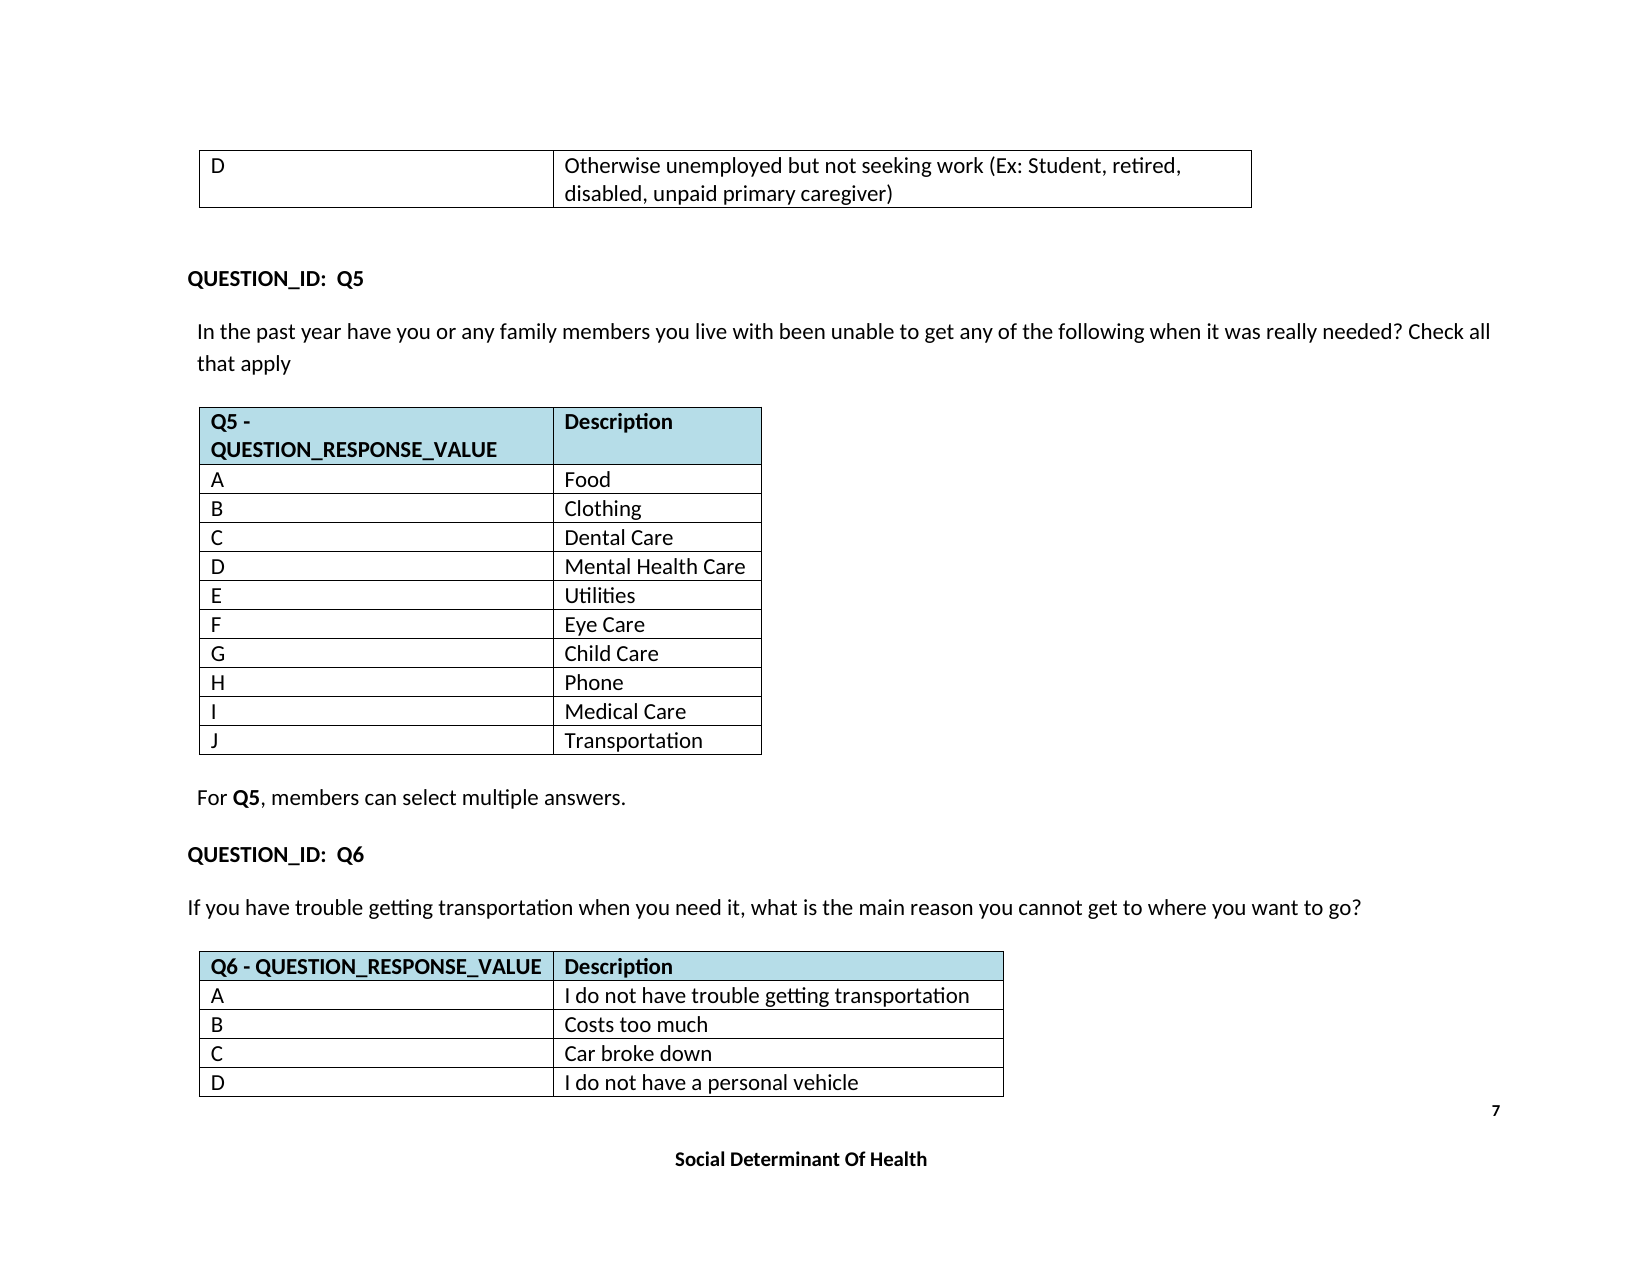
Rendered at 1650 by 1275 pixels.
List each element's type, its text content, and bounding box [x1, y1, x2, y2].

table_cell H [200, 668, 553, 696]
text For Q5, members can select multiple answers. [197, 783, 1500, 811]
table_cell E [200, 581, 553, 609]
text If you have trouble getting transportation when you need it, what is the main reason you cannot get to where you want to go? [187, 893, 1500, 922]
table_cell Dental Care [554, 523, 761, 551]
table_header Description [554, 408, 761, 464]
table_cell A [200, 981, 553, 1009]
table_cell D [200, 1068, 553, 1096]
table_cell B [200, 1010, 553, 1038]
table_cell G [200, 639, 553, 667]
table_cell D [200, 552, 553, 580]
table_cell Eye Care [554, 610, 761, 638]
table_cell Car broke down [554, 1039, 1003, 1067]
table_cell D [200, 151, 553, 207]
table_cell Child Care [554, 639, 761, 667]
table_header Q6 - QUESTION_RESPONSE_VALUE [200, 952, 553, 980]
table_cell Costs too much [554, 1010, 1003, 1038]
table_cell I do not have trouble getting transportation [554, 981, 1003, 1009]
table_cell I do not have a personal vehicle [554, 1068, 1003, 1096]
text In the past year have you or any family members you live with been unable to get any of the following when it was really needed? Check all that apply [197, 317, 1500, 377]
table_cell Otherwise unemployed but not seeking work (Ex: Student, retired, disabled, unpaid primary caregiver) [554, 151, 1251, 207]
table_cell Phone [554, 668, 761, 696]
table_cell C [200, 523, 553, 551]
table_cell Food [554, 465, 761, 493]
table_cell Transportation [554, 726, 761, 754]
text QUESTION_ID: Q6 [187, 841, 1500, 868]
table_cell Mental Health Care [554, 552, 761, 580]
table_header Description [554, 952, 1003, 980]
table_cell C [200, 1039, 553, 1067]
table_cell F [200, 610, 553, 638]
table_cell Medical Care [554, 697, 761, 725]
table_cell Clothing [554, 494, 761, 522]
table_cell I [200, 697, 553, 725]
table_cell B [200, 494, 553, 522]
table_header Q5 - QUESTION_RESPONSE_VALUE [200, 408, 553, 464]
table_cell Utilities [554, 581, 761, 609]
table_cell A [200, 465, 553, 493]
text QUESTION_ID: Q5 [187, 264, 1500, 292]
table_cell J [200, 726, 553, 754]
